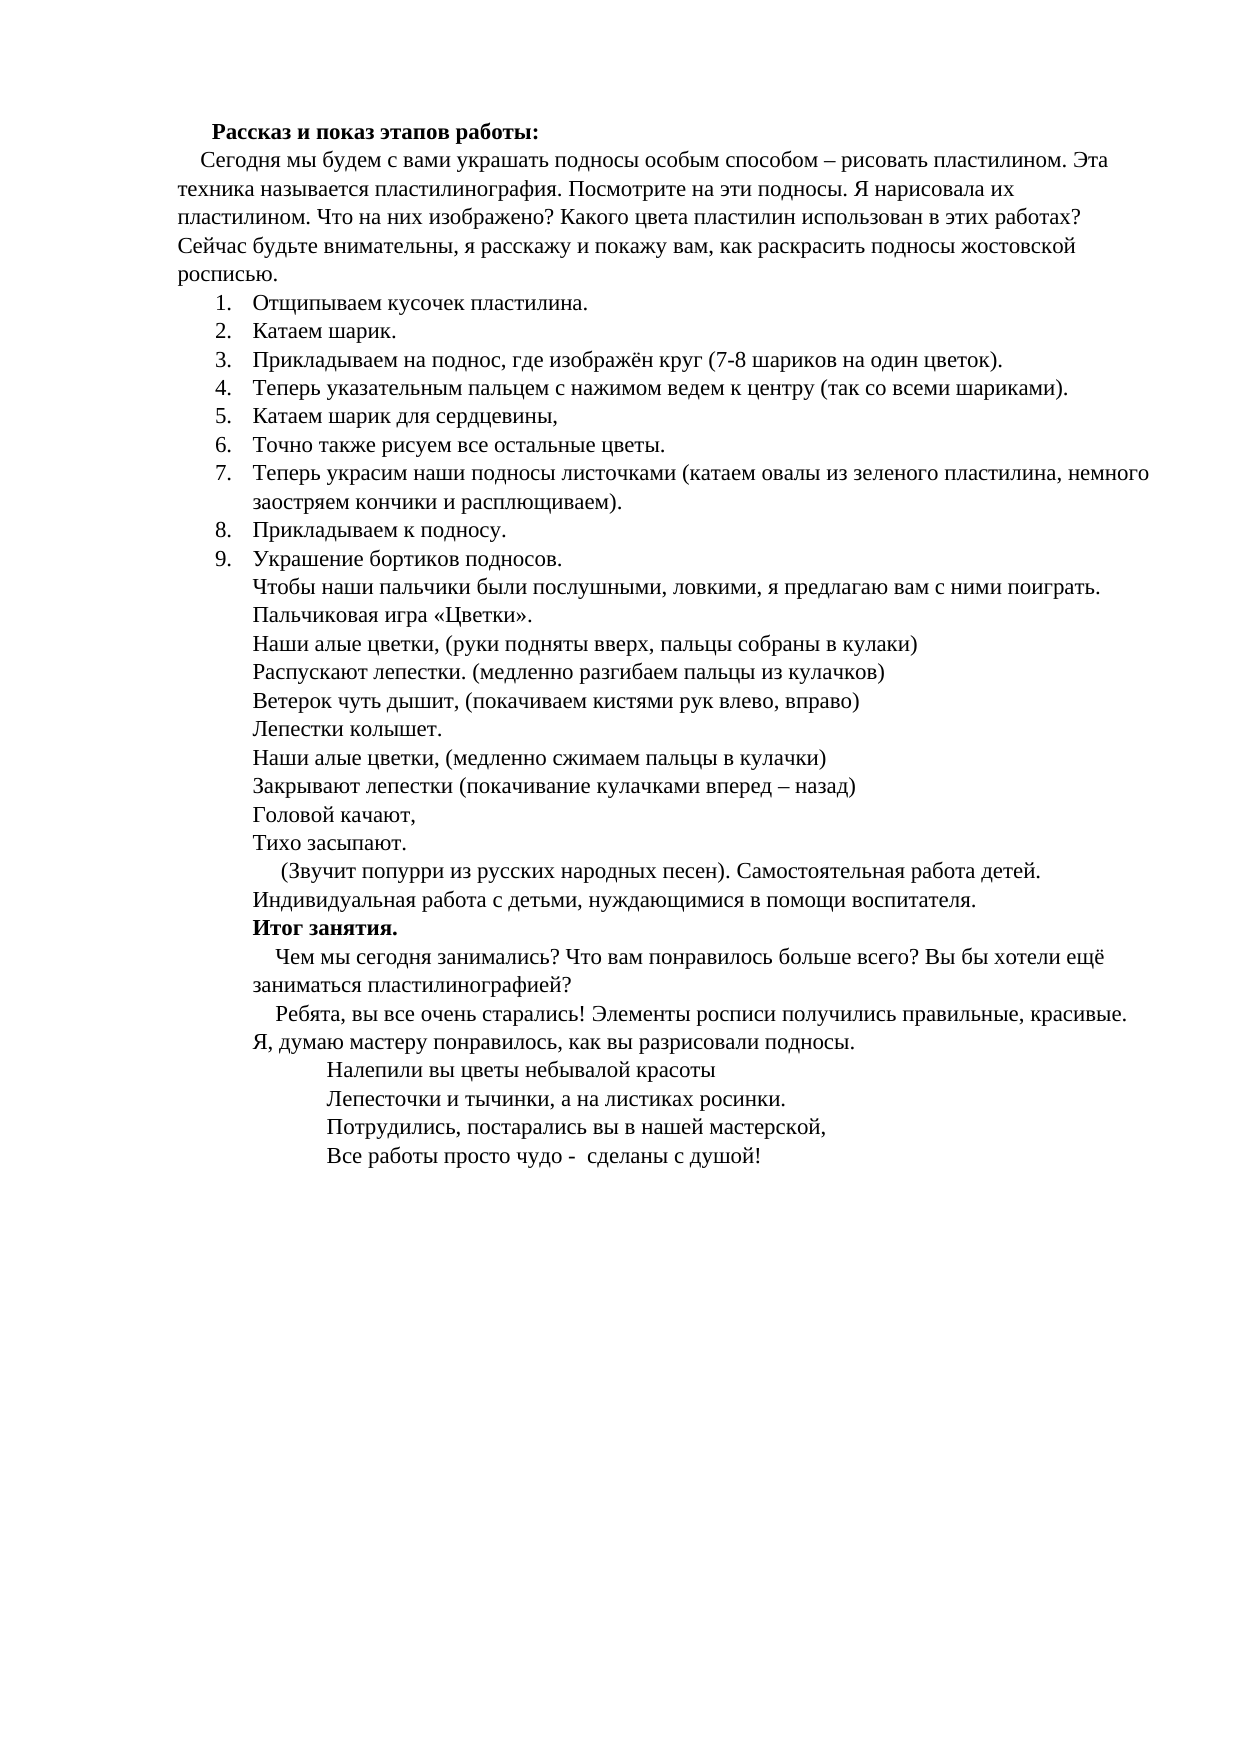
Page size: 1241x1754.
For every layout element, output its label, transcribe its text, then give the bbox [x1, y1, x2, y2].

text Ветерок чуть дышит, (покачиваем кистями рук влево, вправо) [252, 687, 1152, 713]
text Закрывают лепестки (покачивание кулачками вперед – назад) [252, 772, 1152, 798]
text Налепили вы цветы небывалой красоты [252, 1057, 1152, 1083]
list Катаем шарик для сердцевины, [215, 402, 1152, 429]
text Сейчас будьте внимательны, я расскажу и покажу вам, как раскрасить подносы жостовской росписью. [177, 232, 1152, 287]
list Точно также рисуем все остальные цветы. [215, 431, 1152, 457]
list Теперь украсим наши подносы листочками (катаем овалы из зеленого пластилина, немного заостряем кончики и расплющиваем). [215, 459, 1152, 514]
text Головой качают, [252, 801, 1152, 827]
text Потрудились, постарались вы в нашей мастерской, [252, 1113, 1152, 1140]
text Ребята, вы все очень старались! Элементы росписи получились правильные, красивые. Я, думаю мастеру понравилось, как вы разрисовали подносы. [252, 1000, 1152, 1054]
text Рассказ и показ этапов работы: [177, 118, 1152, 144]
text (Звучит попурри из русских народных песен). Самостоятельная работа детей. Индивидуальная работа с детьми, нуждающимися в помощи воспитателя. [252, 857, 1152, 912]
text Распускают лепестки. (медленно разгибаем пальцы из кулачков) [252, 658, 1152, 685]
text Тихо засыпают. [252, 829, 1152, 855]
text Все работы просто чудо - сделаны с душой! [252, 1142, 1152, 1168]
text Чем мы сегодня занимались? Что вам понравилось больше всего? Вы бы хотели ещё заниматься пластилинографией? [252, 943, 1152, 998]
text Пальчиковая игра «Цветки». [252, 602, 1152, 628]
list Украшение бортиков подносов. [215, 545, 1152, 571]
text Наши алые цветки, (руки подняты вверх, пальцы собраны в кулаки) [252, 630, 1152, 656]
list Катаем шарик. [215, 317, 1152, 343]
list Прикладываем к подносу. [215, 516, 1152, 543]
text Лепесточки и тычинки, а на листиках росинки. [252, 1085, 1152, 1111]
text Лепестки колышет. [252, 715, 1152, 742]
text Итог занятия. [252, 914, 1152, 941]
text Сегодня мы будем с вами украшать подносы особым способом – рисовать пластилином. Эта техника называется пластилинография. Посмотрите на эти подносы. Я нарисовала их пластилином. Что на них изображено? Какого цвета пластилин использован в этих работах? [177, 147, 1152, 230]
list Теперь указательным пальцем с нажимом ведем к центру (так со всеми шариками). [215, 374, 1152, 400]
text Чтобы наши пальчики были послушными, ловкими, я предлагаю вам с ними поиграть. [252, 573, 1152, 599]
text Наши алые цветки, (медленно сжимаем пальцы в кулачки) [252, 744, 1152, 770]
list Отщипываем кусочек пластилина. [215, 289, 1152, 315]
list Прикладываем на поднос, где изображён круг (7-8 шариков на один цветок). [215, 346, 1152, 372]
